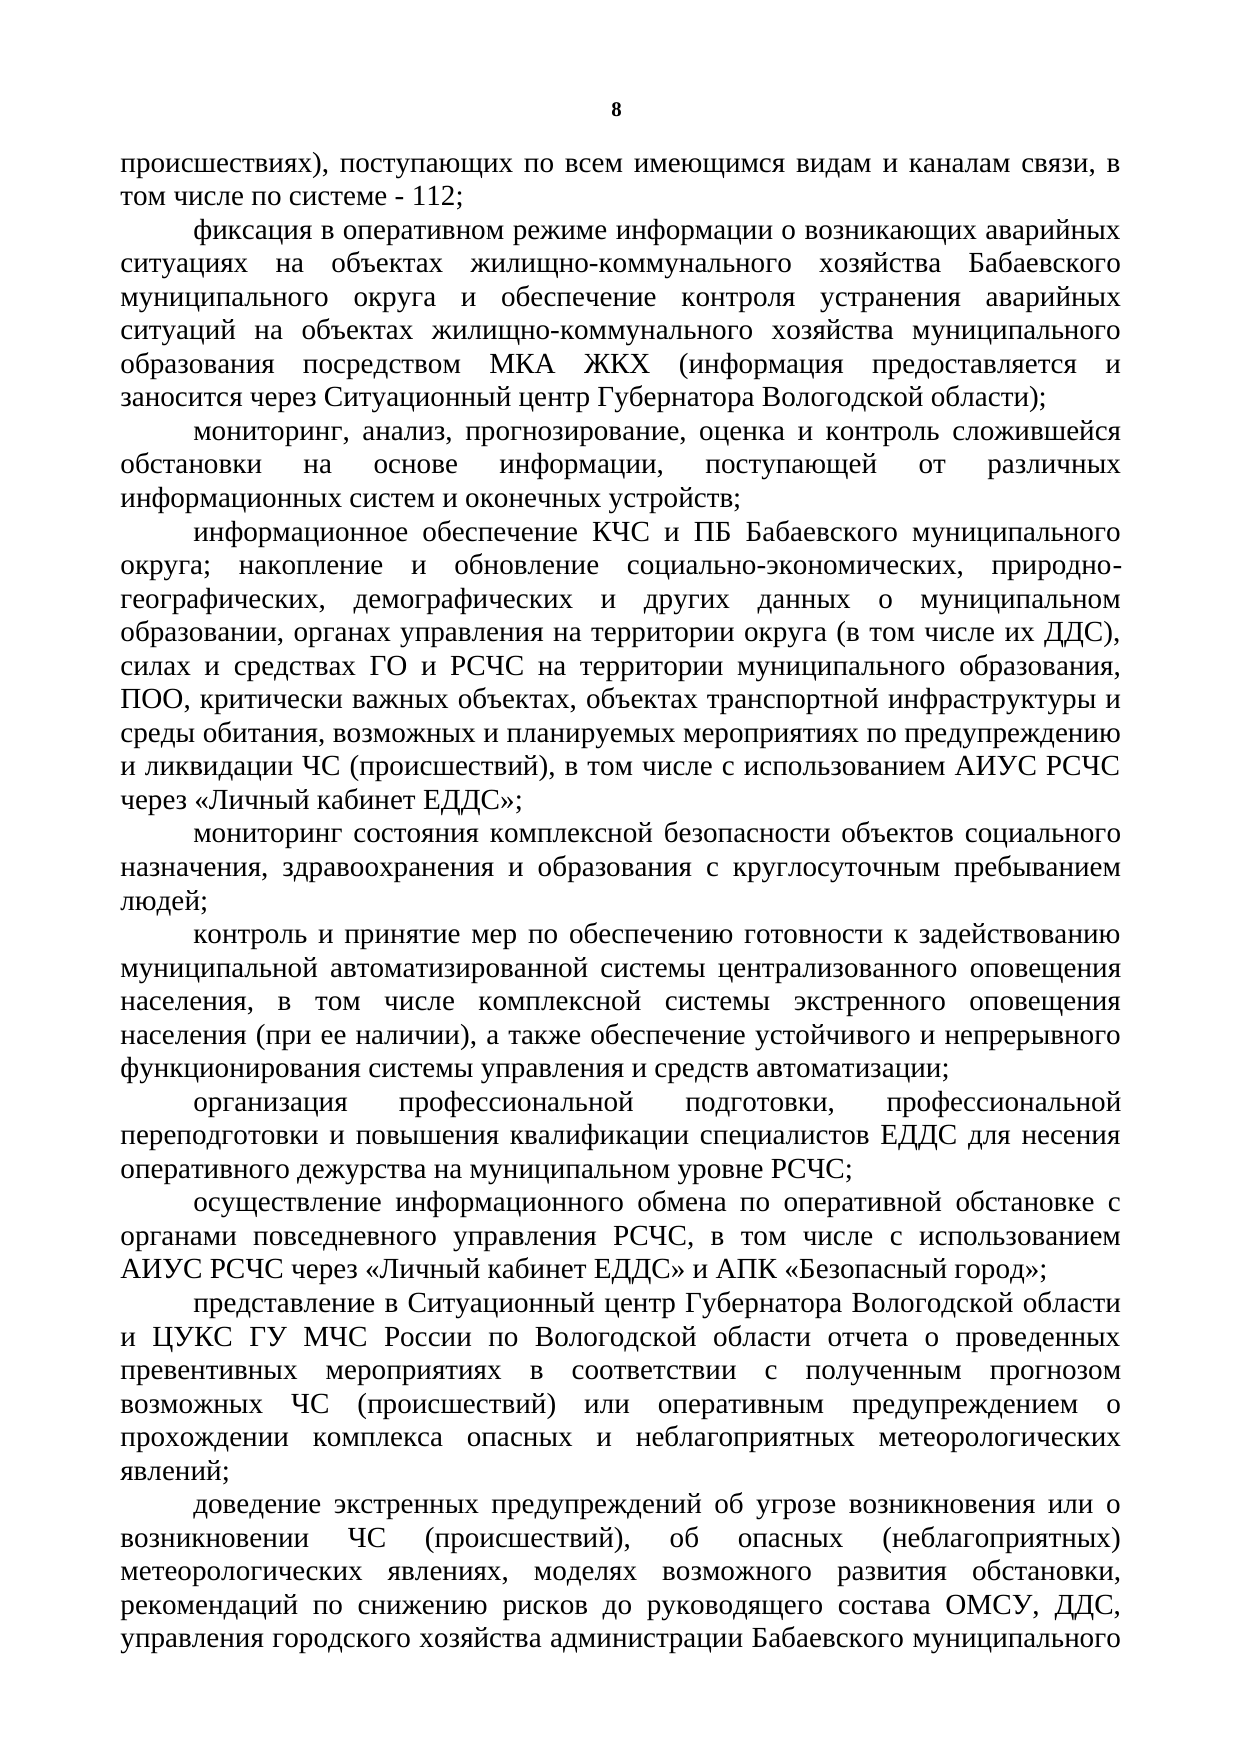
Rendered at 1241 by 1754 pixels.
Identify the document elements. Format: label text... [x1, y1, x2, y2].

text информационное обеспечение КЧС и ПБ Бабаевского муниципального округа; накопление и обновление социально-экономических, природногеографических, демографических и других данных о муниципальном образовании, органах управления на территории округа (в том числе их ДДС), силах и средствах ГО и РСЧС на территории муниципального образования, ПОО, критически важных объектах, объектах транспортной инфраструктуры и среды обитания, возможных и планируемых мероприятиях по предупреждению и ликвидации ЧС (происшествий), в том числе с использованием АИУС РСЧС через «Личный кабинет ЕДДС»; [120, 514, 1122, 816]
text мониторинг состояния комплексной безопасности объектов социального назначения, здравоохранения и образования с круглосуточным пребыванием людей; [120, 816, 1122, 917]
text осуществление информационного обмена по оперативной обстановке с органами повседневного управления РСЧС, в том числе с использованием АИУС РСЧС через «Личный кабинет ЕДДС» и АПК «Безопасный город»; [120, 1185, 1122, 1286]
text фиксация в оперативном режиме информации о возникающих аварийных ситуациях на объектах жилищно-коммунального хозяйства Бабаевского муниципального округа и обеспечение контроля устранения аварийных ситуаций на объектах жилищно-коммунального хозяйства муниципального образования посредством МКА ЖКХ (информация предоставляется и заносится через Ситуационный центр Губернатора Вологодской области); [120, 212, 1122, 414]
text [120, 1487, 1122, 1655]
text организация профессиональной подготовки, профессиональной переподготовки и повышения квалификации специалистов ЕДДС для несения оперативного дежурства на муниципальном уровне РСЧС; [120, 1084, 1122, 1185]
text мониторинг, анализ, прогнозирование, оценка и контроль сложившейся обстановки на основе информации, поступающей от различных информационных систем и оконечных устройств; [120, 414, 1122, 514]
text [120, 145, 1122, 212]
text контроль и принятие мер по обеспечению готовности к задействованию муниципальной автоматизированной системы централизованного оповещения населения, в том числе комплексной системы экстренного оповещения населения (при ее наличии), а также обеспечение устойчивого и непрерывного функционирования системы управления и средств автоматизации; [120, 917, 1122, 1084]
text представление в Ситуационный центр Губернатора Вологодской области и ЦУКС ГУ МЧС России по Вологодской области отчета о проведенных превентивных мероприятиях в соответствии с полученным прогнозом возможных ЧС (происшествий) или оперативным предупреждением о прохождении комплекса опасных и неблагоприятных метеорологических явлений; [120, 1286, 1122, 1487]
